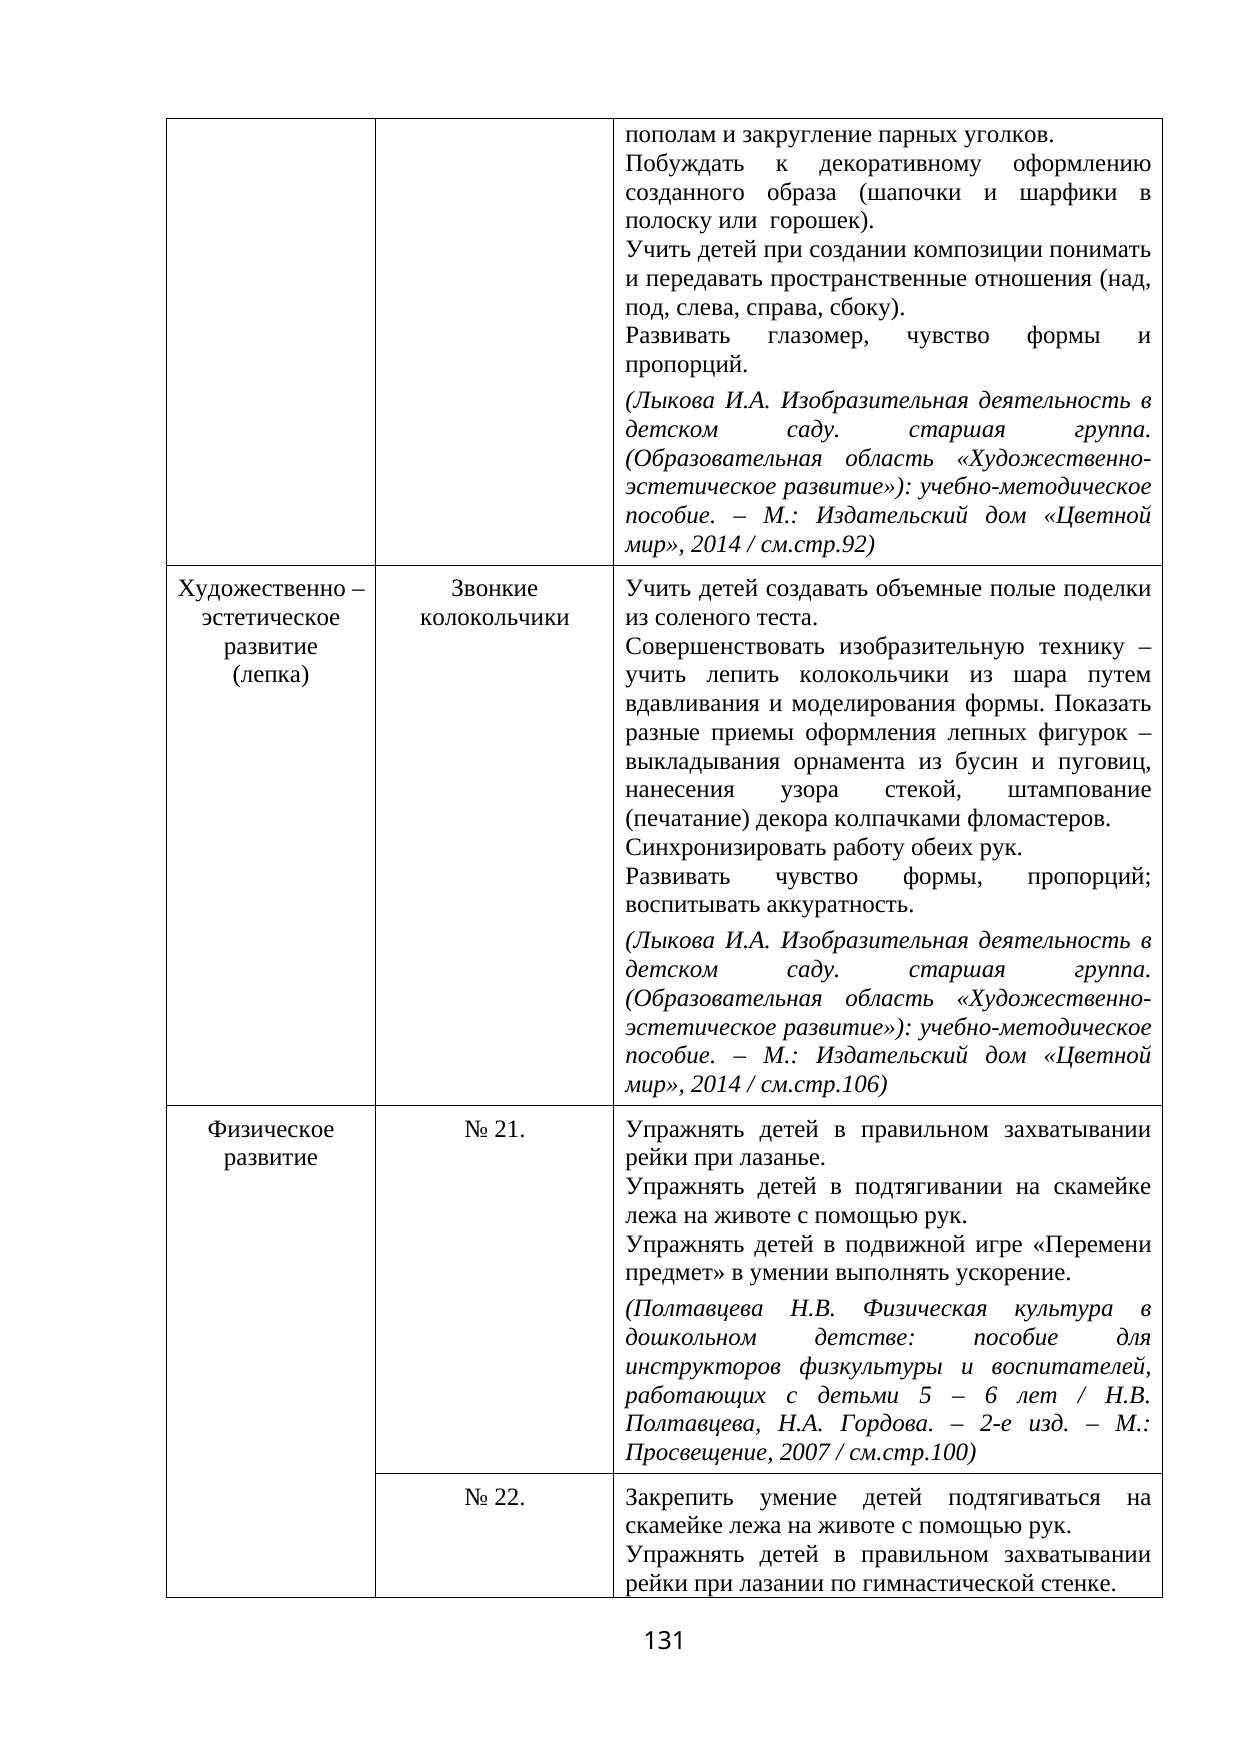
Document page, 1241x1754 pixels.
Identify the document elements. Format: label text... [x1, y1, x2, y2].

table_cell Художественно – эстетическое развитие (лепка) [167, 566, 375, 1105]
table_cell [167, 119, 375, 565]
table_cell Физическое развитие [167, 1106, 375, 1597]
table_cell Звонкие колокольчики [376, 566, 613, 1105]
table_cell № 21. [376, 1106, 613, 1473]
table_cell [376, 119, 613, 565]
table_cell № 22. [376, 1474, 613, 1597]
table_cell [614, 1474, 1162, 1597]
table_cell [614, 119, 1162, 565]
table_cell Учить детей создавать объемные полые поделки из соленого теста. Совершенствовать изобразительную технику – учить лепить колокольчики из шара путем вдавливания и моделирования формы. Показать разные приемы оформления лепных фигурок – выкладывания орнамента из бусин и пуговиц, нанесения узора стекой, штампование (печатание) декора колпачками фломастеров. Синхронизировать работу обеих рук. Развивать чувство формы, пропорций; воспитывать аккуратность. (Лыкова И.А. Изобразительная деятельность в детском саду. старшая группа. (Образовательная область «Художественно-эстетическое развитие»): учебно-методическое пособие. – М.: Издательский дом «Цветной мир», 2014 / см.стр.106) [614, 566, 1162, 1105]
table_cell Упражнять детей в правильном захватывании рейки при лазанье. Упражнять детей в подтягивании на скамейке лежа на животе с помощью рук. Упражнять детей в подвижной игре «Перемени предмет» в умении выполнять ускорение. (Полтавцева Н.В. Физическая культура в дошкольном детстве: пособие для инструкторов физкультуры и воспитателей, работающих с детьми 5 – 6 лет / Н.В. Полтавцева, Н.А. Гордова. – 2-е изд. – М.: Просвещение, 2007 / см.стр.100) [614, 1106, 1162, 1473]
